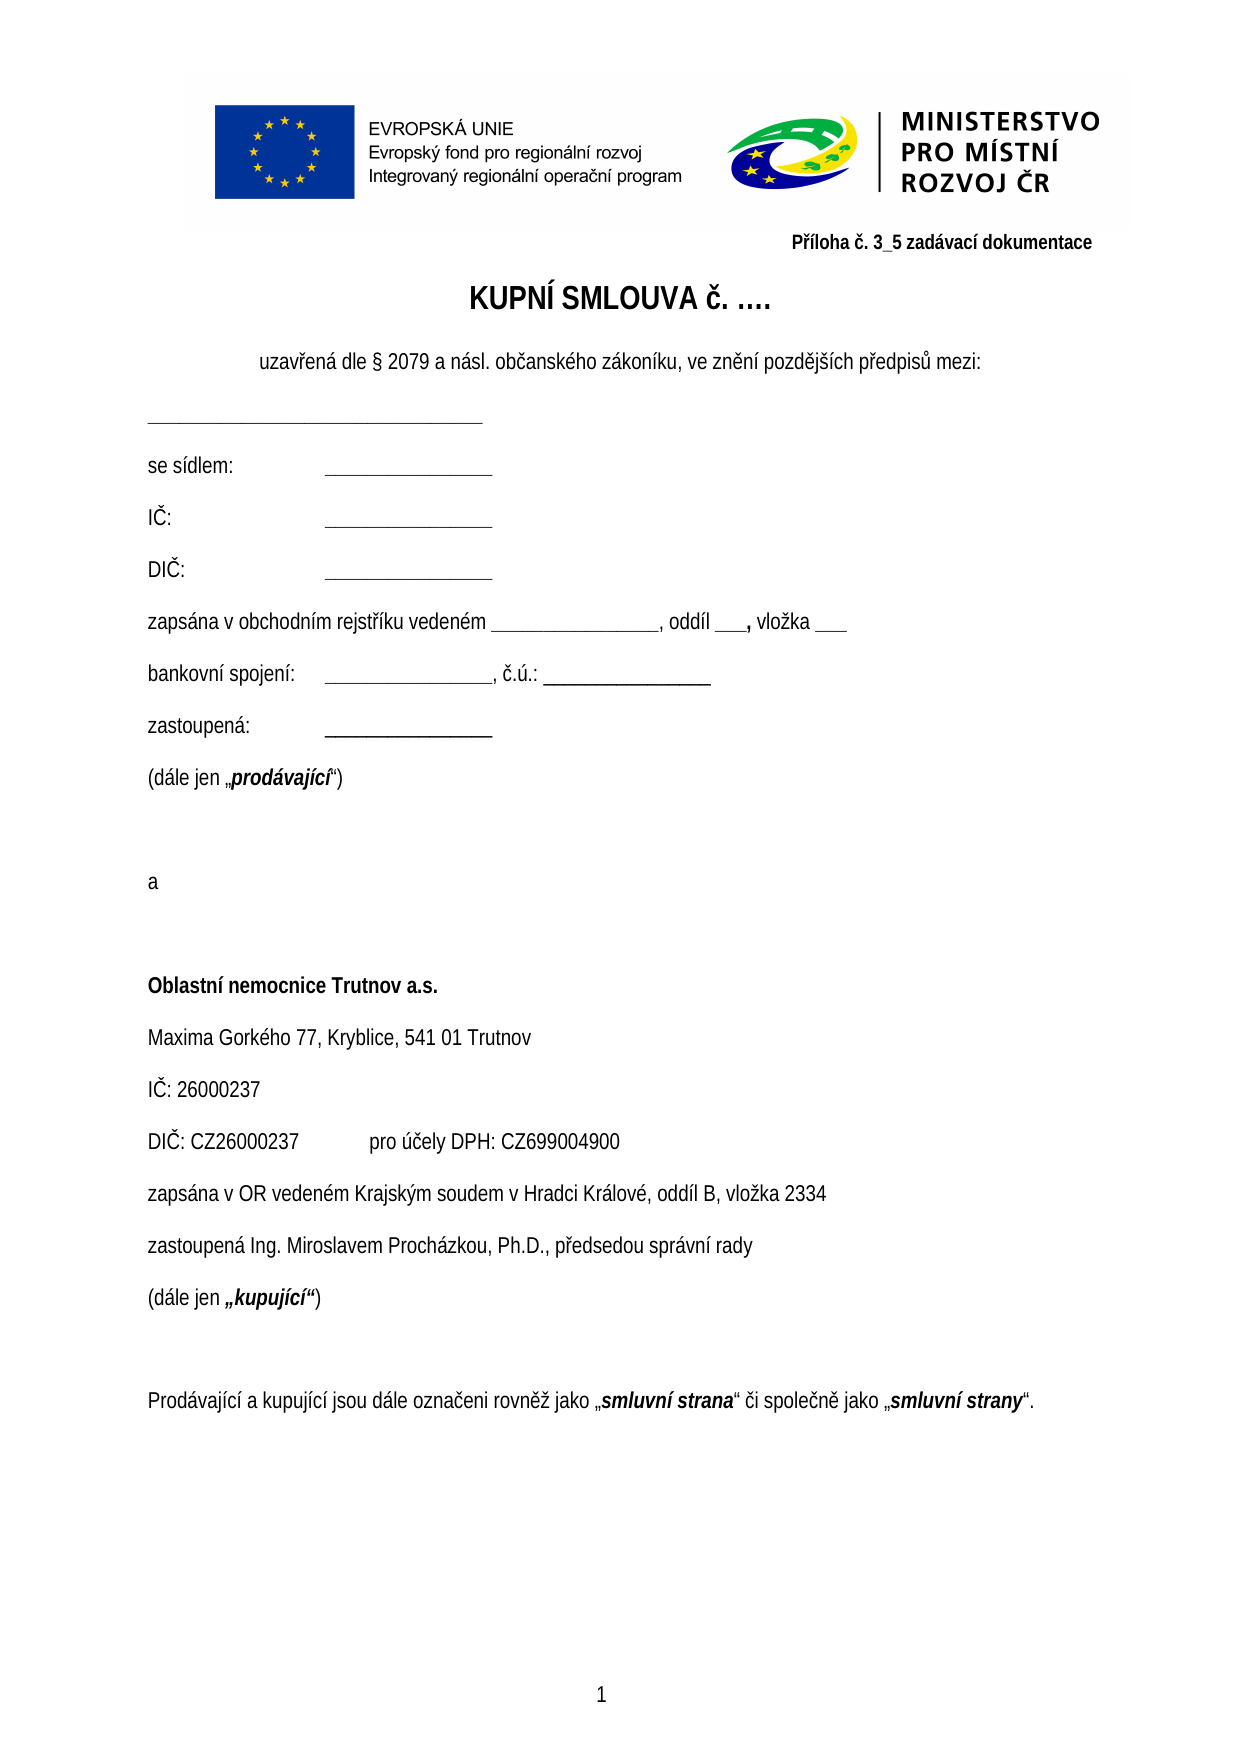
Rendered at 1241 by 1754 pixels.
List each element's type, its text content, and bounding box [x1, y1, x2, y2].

text DIČ: CZ26000237 pro účely DPH: CZ699004900 [148, 1128, 1093, 1154]
text (dále jen „kupující“) [148, 1283, 1093, 1310]
text bankovní spojení: ________________, č.ú.: ________________ [148, 660, 1093, 686]
text zastoupená Ing. Miroslavem Procházkou, Ph.D., předsedou správní rady [148, 1232, 1093, 1258]
text Maxima Gorkého 77, Kryblice, 541 01 Trutnov [148, 1024, 1093, 1050]
text zapsána v obchodním rejstříku vedeném ________________, oddíl ___, vložka ___ [148, 608, 1093, 634]
picture [184, 73, 1130, 230]
text ________________________________ [148, 400, 1093, 426]
text IČ: ________________ [148, 504, 1093, 530]
text Prodávající a kupující jsou dále označeni rovněž jako „smluvní strana“ či společně jako „smluvní strany“. [148, 1387, 1093, 1414]
text zapsána v OR vedeném Krajským soudem v Hradci Králové, oddíl B, vložka 2334 [148, 1179, 1093, 1206]
subtitle Příloha č. 3_5 zadávací dokumentace [148, 230, 1093, 254]
text DIČ: ________________ [148, 556, 1093, 582]
text (dále jen „prodávající“) [148, 764, 1093, 790]
text zastoupená: ________________ [148, 712, 1093, 738]
text a [148, 868, 1093, 894]
subtitle KUPNÍ SMLOUVA č. …. [148, 278, 1093, 316]
text IČ: 26000237 [148, 1076, 1093, 1102]
text se sídlem: ________________ [148, 452, 1093, 478]
text Oblastní nemocnice Trutnov a.s. [148, 972, 1093, 998]
text uzavřená dle § 2079 a násl. občanského zákoníku, ve znění pozdějších předpisů mezi: [148, 348, 1093, 374]
